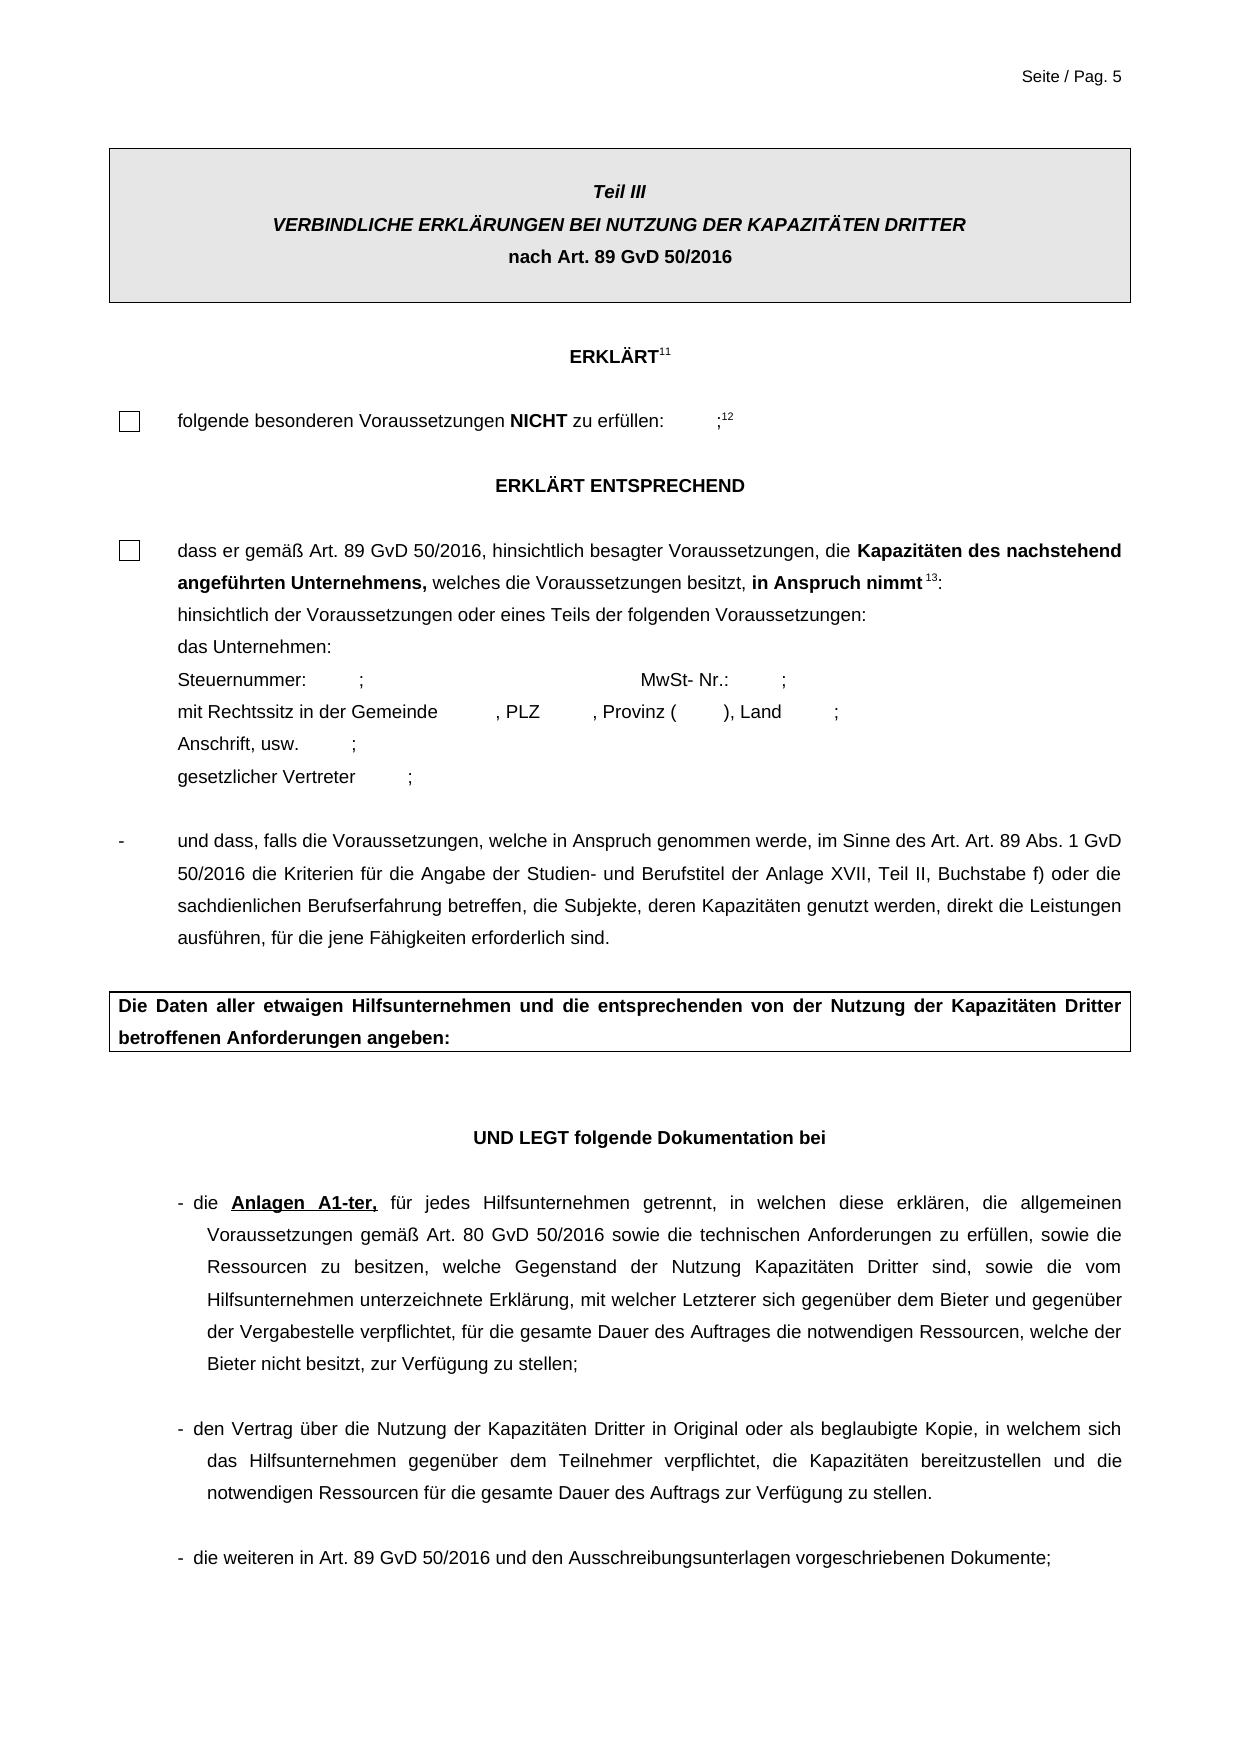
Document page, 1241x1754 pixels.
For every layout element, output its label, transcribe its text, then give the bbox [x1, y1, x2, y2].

text UND LEGT folgende Dokumentation bei [177, 1127, 1122, 1148]
text ERKLÄRT [118, 346, 1122, 367]
text gesetzlicher Vertreter ; [177, 765, 1122, 787]
list die weiteren in Art. 89 GvD 50/2016 und den Ausschreibungsunterlagen vorgeschriebenen Dokumente; [177, 1547, 1122, 1568]
text Steuernummer: ; MwSt- Nr.: ; [177, 668, 1122, 690]
text dass er gemäß Art. 89 GvD 50/2016, hinsichtlich besagter Voraussetzungen, die Kapazitäten des nachstehend angeführten Unternehmens, welches die Voraussetzungen besitzt, in Anspruch nimmt : [118, 539, 1122, 593]
text mit Rechtssitz in der Gemeinde , PLZ , Provinz ( ), Land ; [177, 701, 1122, 722]
text das Unternehmen: [177, 636, 1122, 658]
list die Anlagen A1-ter, für jedes Hilfsunternehmen getrennt, in welchen diese erklären, die allgemeinen Voraussetzungen gemäß Art. 80 GvD 50/2016 sowie die technischen Anforderungen zu erfüllen, sowie die Ressourcen zu besitzen, welche Gegenstand der Nutzung Kapazitäten Dritter sind, sowie die vom Hilfsunternehmen unterzeichnete Erklärung, mit welcher Letzterer sich gegenüber dem Bieter und gegenüber der Vergabestelle verpflichtet, für die gesamte Dauer des Auftrages die notwendigen Ressourcen, welche der Bieter nicht besitzt, zur Verfügung zu stellen; [177, 1191, 1122, 1374]
text Teil III [110, 180, 1130, 203]
text Anschrift, usw. ; [177, 733, 1122, 755]
list und dass, falls die Voraussetzungen, welche in Anspruch genommen werde, im Sinne des Art. Art. 89 Abs. 1 GvD 50/2016 die Kriterien für die Angabe der Studien- und Berufstitel der Anlage XVII, Teil II, Buchstabe f) oder die sachdienlichen Berufserfahrung betreffen, die Subjekte, deren Kapazitäten genutzt werden, direkt die Leistungen ausführen, für die jene Fähigkeiten erforderlich sind. [118, 830, 1122, 948]
text hinsichtlich der Voraussetzungen oder eines Teils der folgenden Voraussetzungen: [177, 604, 1122, 626]
text folgende besonderen Voraussetzungen NICHT zu erfüllen: ; [118, 410, 1122, 432]
list den Vertrag über die Nutzung der Kapazitäten Dritter in Original oder als beglaubigte Kopie, in welchem sich das Hilfsunternehmen gegenüber dem Teilnehmer verpflichtet, die Kapazitäten bereitzustellen und die notwendigen Ressourcen für die gesamte Dauer des Auftrags zur Verfügung zu stellen. [177, 1417, 1122, 1504]
text ERKLÄRT ENTSPRECHEND [118, 475, 1122, 496]
text nach Art. 89 GvD 50/2016 [110, 244, 1130, 267]
text VERBINDLICHE ERKLÄRUNGEN BEI NUTZUNG DER KAPAZITÄTEN DRITTER [110, 212, 1130, 235]
text Die Daten aller etwaigen Hilfsunternehmen und die entsprechenden von der Nutzung der Kapazitäten Dritter betroffenen Anforderungen angeben: [110, 993, 1130, 1051]
